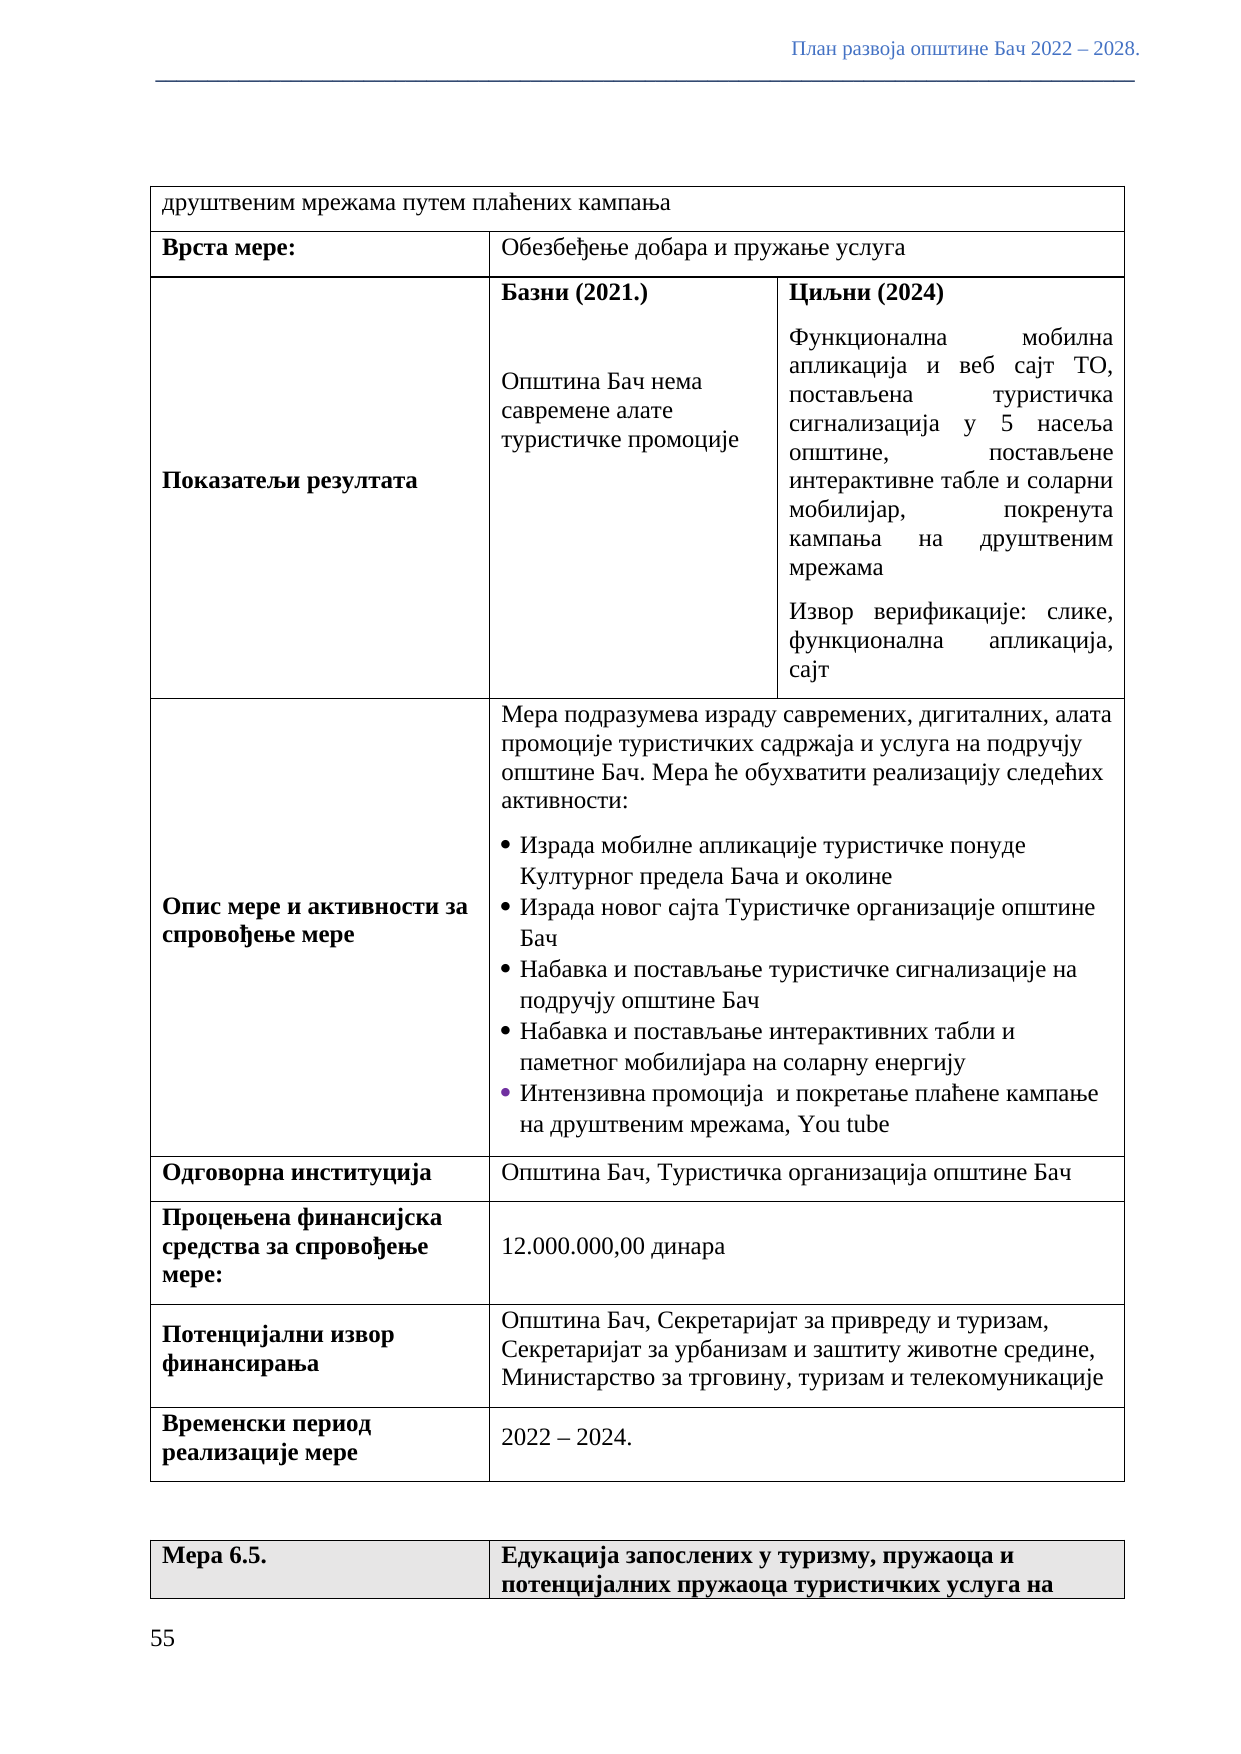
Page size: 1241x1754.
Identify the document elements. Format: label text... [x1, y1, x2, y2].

table_header Мера 6.5. [151, 1541, 489, 1598]
table_cell Базни (2021.) Општина Бач нема савремене алате туристичке промоције [490, 278, 777, 698]
table_cell Циљни (2024) Функционална мобилна апликација и веб сајт ТО, постављена туристичка сигнализација у 5 насеља општине, постављене интерактивне табле и соларни мобилијар, покренута кампања на друштвеним мрежама Извор верификације: слике, функционална апликација, сајт [778, 278, 1124, 698]
table_cell Врста мере: [151, 232, 489, 276]
table_cell 2022 – 2024. [490, 1408, 1124, 1481]
table_cell Одговорна институција [151, 1157, 489, 1201]
table_cell Мера подразумева израду савремених, дигиталних, алата промоције туристичких садржаја и услуга на подручју општине Бач. Мера ће обухватити реализацију следећих активности: Израда мобилне апликације туристичке понуде Културног предела Бача и околине Израда новог сајта Туристичке организације општине Бач Набавка и постављање туристичке сигнализације на подручју општине Бач Набавка и постављање интерактивних табли и паметног мобилијара на соларну енергију Интензивна промоција и покретање плаћене кампање на друштвеним мрежама, You tube [490, 699, 1124, 1156]
table_cell 12.000.000,00 динара [490, 1202, 1124, 1304]
table_cell Показатељи резултата [151, 278, 489, 698]
table_cell Процењена финансијска средства за спровођење мере: [151, 1202, 489, 1304]
table_cell Обезбеђење добара и пружање услуга [490, 232, 1124, 276]
table_cell Опис мере и активности за спровођење мере [151, 699, 489, 1156]
table_cell Потенцијални извор финансирања [151, 1305, 489, 1407]
table_cell Општина Бач, Туристичка организација општине Бач [490, 1157, 1124, 1201]
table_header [490, 1541, 1124, 1598]
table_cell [151, 187, 1124, 231]
table_cell Општина Бач, Секретаријат за привреду и туризам, Секретаријат за урбанизам и заштиту животне средине, Министарство за трговину, туризам и телекомуникације [490, 1305, 1124, 1407]
table_cell Временски период реализације мере [151, 1408, 489, 1481]
